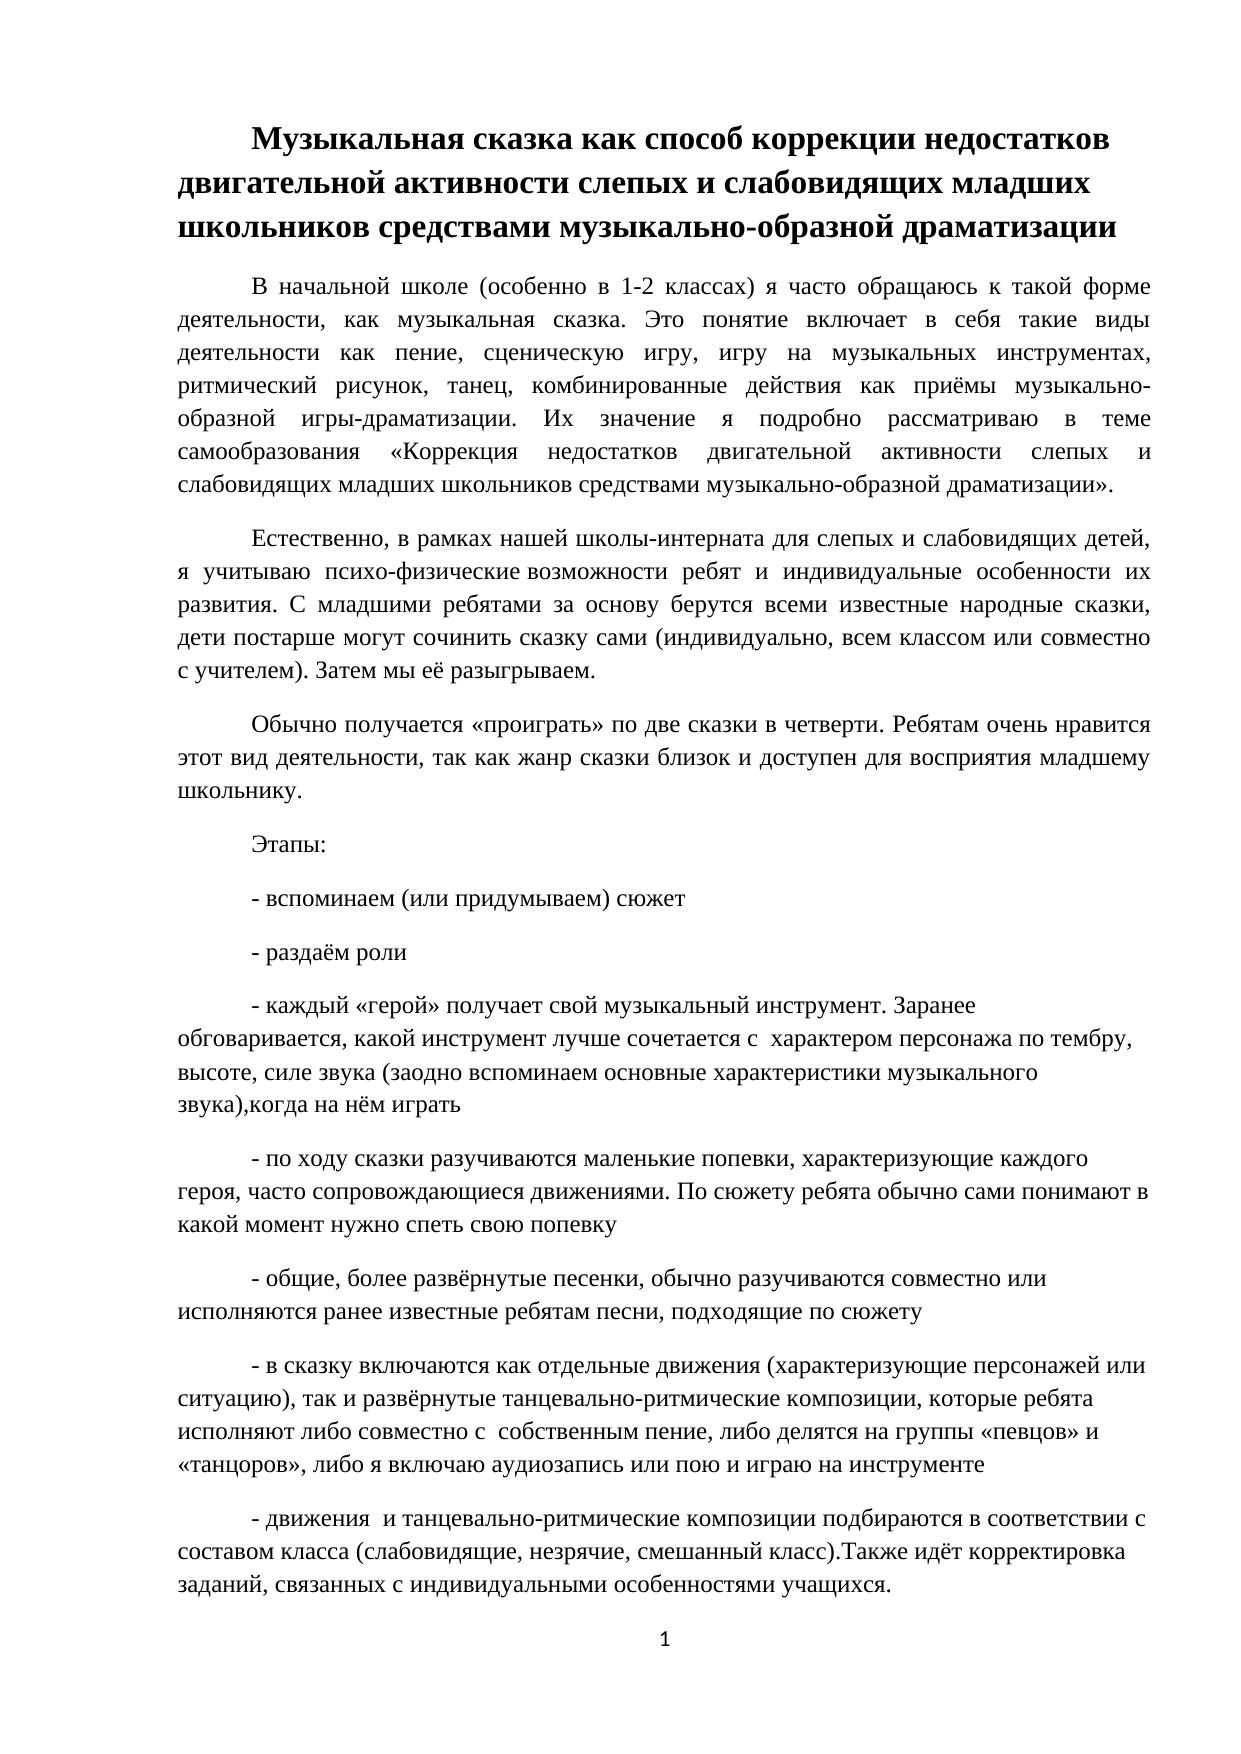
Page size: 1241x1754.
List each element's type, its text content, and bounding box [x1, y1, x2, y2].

text - в сказку включаются как отдельные движения (характеризующие персонажей или ситуацию), так и развёрнутые танцевально-ритмические композиции, которые ребята исполняют либо совместно с собственным пение, либо делятся на группы «певцов» и «танцоров», либо я включаю аудиозапись или пою и играю на инструменте [177, 1350, 1152, 1478]
text Обычно получается «проиграть» по две сказки в четверти. Ребятам очень нравится этот вид деятельности, так как жанр сказки близок и доступен для восприятия младшему школьнику. [177, 709, 1152, 804]
text - каждый «герой» получает свой музыкальный инструмент. Заранее обговаривается, какой инструмент лучше сочетается с характером персонажа по тембру, высоте, силе звука (заодно вспоминаем основные характеристики музыкального звука),когда на нём играть [177, 991, 1152, 1118]
text Естественно, в рамках нашей школы-интерната для слепых и слабовидящих детей, я учитываю психо-физические возможности ребят и индивидуальные особенности их развития. С младшими ребятами за основу берутся всеми известные народные сказки, дети постарше могут сочинить сказку сами (индивидуально, всем классом или совместно с учителем). Затем мы её разыгрываем. [177, 523, 1152, 684]
text - движения и танцевально-ритмические композиции подбираются в соответствии с составом класса (слабовидящие, незрячие, смешанный класс).Также идёт корректировка заданий, связанных с индивидуальными особенностями учащихся. [177, 1503, 1152, 1598]
text В начальной школе (особенно в 1-2 классах) я часто обращаюсь к такой форме деятельности, как музыкальная сказка. Это понятие включает в себя такие виды деятельности как пение, сценическую игру, игру на музыкальных инструментах, ритмический рисунок, танец, комбинированные действия как приёмы музыкально-образной игры-драматизации. Их значение я подробно рассматриваю в теме самообразования «Коррекция недостатков двигательной активности слепых и слабовидящих младших школьников средствами музыкально-образной драматизации». [177, 271, 1152, 498]
text - по ходу сказки разучиваются маленькие попевки, характеризующие каждого героя, часто сопровождающиеся движениями. По сюжету ребята обычно сами понимают в какой момент нужно спеть свою попевку [177, 1143, 1152, 1238]
text Музыкальная сказка как способ коррекции недостатков двигательной активности слепых и слабовидящих младших школьников средствами музыкально-образной драматизации [177, 118, 1152, 244]
text - вспоминаем (или придумываем) сюжет [177, 883, 1152, 912]
text - раздаём роли [177, 937, 1152, 965]
text - общие, более развёрнутые песенки, обычно разучиваются совместно или исполняются ранее известные ребятам песни, подходящие по сюжету [177, 1263, 1152, 1325]
text Этапы: [177, 829, 1152, 858]
